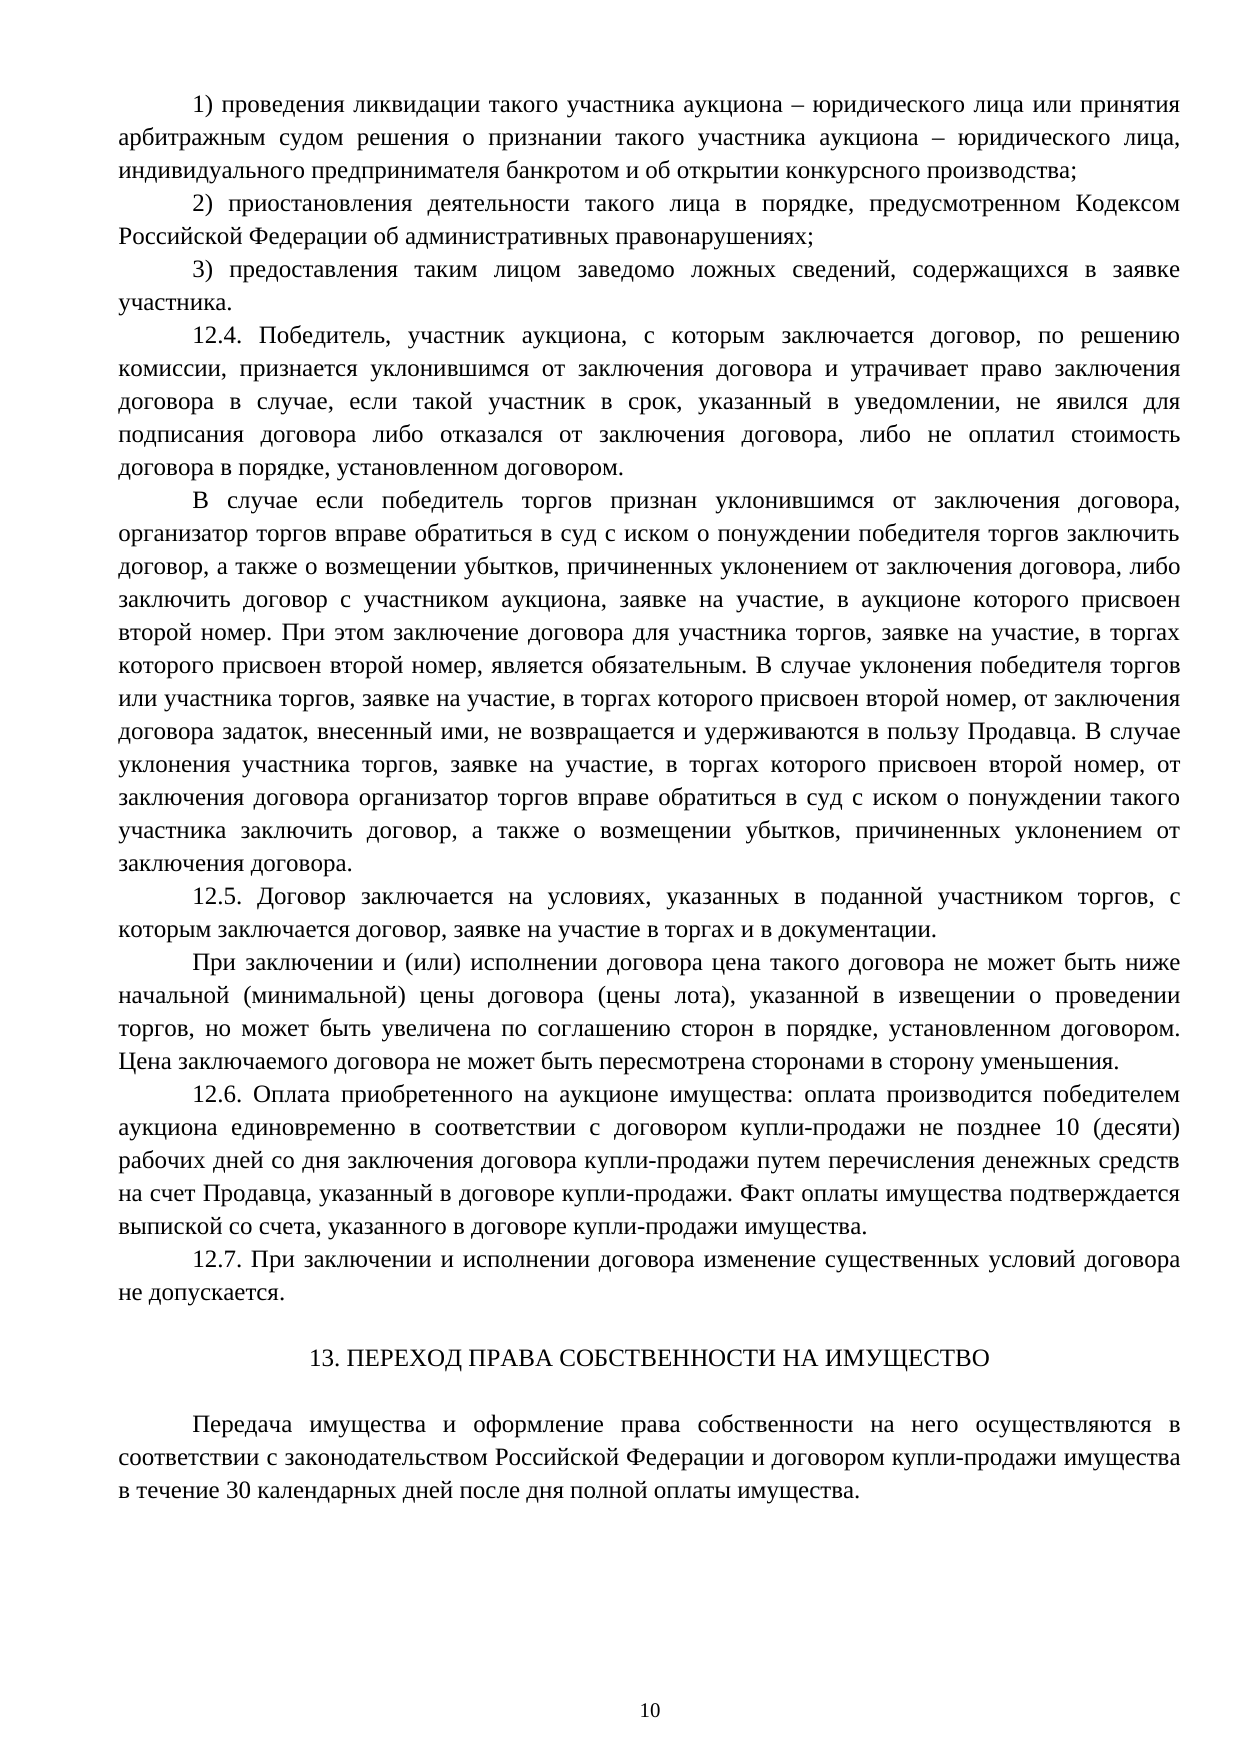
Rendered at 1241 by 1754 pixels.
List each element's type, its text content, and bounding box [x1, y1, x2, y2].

text 12.6. Оплата приобретенного на аукционе имущества: оплата производится победителем аукциона единовременно в соответствии с договором купли-продажи не позднее 10 (десяти) рабочих дней со дня заключения договора купли-продажи путем перечисления денежных средств на счет Продавца, указанный в договоре купли-продажи. Факт оплаты имущества подтверждается выпиской со счета, указанного в договоре купли-продажи имущества. [118, 1079, 1181, 1240]
text Передача имущества и оформление права собственности на него осуществляются в соответствии с законодательством Российской Федерации и договором купли-продажи имущества в течение 30 календарных дней после дня полной оплаты имущества. [118, 1409, 1181, 1504]
text 13. ПЕРЕХОД ПРАВА СОБСТВЕННОСТИ НА ИМУЩЕСТВО [118, 1343, 1181, 1372]
text 2) приостановления деятельности такого лица в порядке, предусмотренном Кодексом Российской Федерации об административных правонарушениях; [118, 188, 1181, 249]
text 3) предоставления таким лицом заведомо ложных сведений, содержащихся в заявке участника. [118, 254, 1181, 316]
text 12.5. Договор заключается на условиях, указанных в поданной участником торгов, с которым заключается договор, заявке на участие в торгах и в документации. [118, 881, 1181, 943]
text 12.7. При заключении и исполнении договора изменение существенных условий договора не допускается. [118, 1244, 1181, 1306]
text В случае если победитель торгов признан уклонившимся от заключения договора, организатор торгов вправе обратиться в суд с иском о понуждении победителя торгов заключить договор, а также о возмещении убытков, причиненных уклонением от заключения договора, либо заключить договор с участником аукциона, заявке на участие, в аукционе которого присвоен второй номер. При этом заключение договора для участника торгов, заявке на участие, в торгах которого присвоен второй номер, является обязательным. В случае уклонения победителя торгов или участника торгов, заявке на участие, в торгах которого присвоен второй номер, от заключения договора задаток, внесенный ими, не возвращается и удерживаются в пользу Продавца. В случае уклонения участника торгов, заявке на участие, в торгах которого присвоен второй номер, от заключения договора организатор торгов вправе обратиться в суд с иском о понуждении такого участника заключить договор, а также о возмещении убытков, причиненных уклонением от заключения договора. [118, 485, 1181, 877]
text При заключении и (или) исполнении договора цена такого договора не может быть ниже начальной (минимальной) цены договора (цены лота), указанной в извещении о проведении торгов, но может быть увеличена по соглашению сторон в порядке, установленном договором. Цена заключаемого договора не может быть пересмотрена сторонами в сторону уменьшения. [118, 947, 1181, 1075]
text 12.4. Победитель, участник аукциона, с которым заключается договор, по решению комиссии, признается уклонившимся от заключения договора и утрачивает право заключения договора в случае, если такой участник в срок, указанный в уведомлении, не явился для подписания договора либо отказался от заключения договора, либо не оплатил стоимость договора в порядке, установленном договором. [118, 320, 1181, 481]
text 1) проведения ликвидации такого участника аукциона – юридического лица или принятия арбитражным судом решения о признании такого участника аукциона – юридического лица, индивидуального предпринимателя банкротом и об открытии конкурсного производства; [118, 89, 1181, 183]
